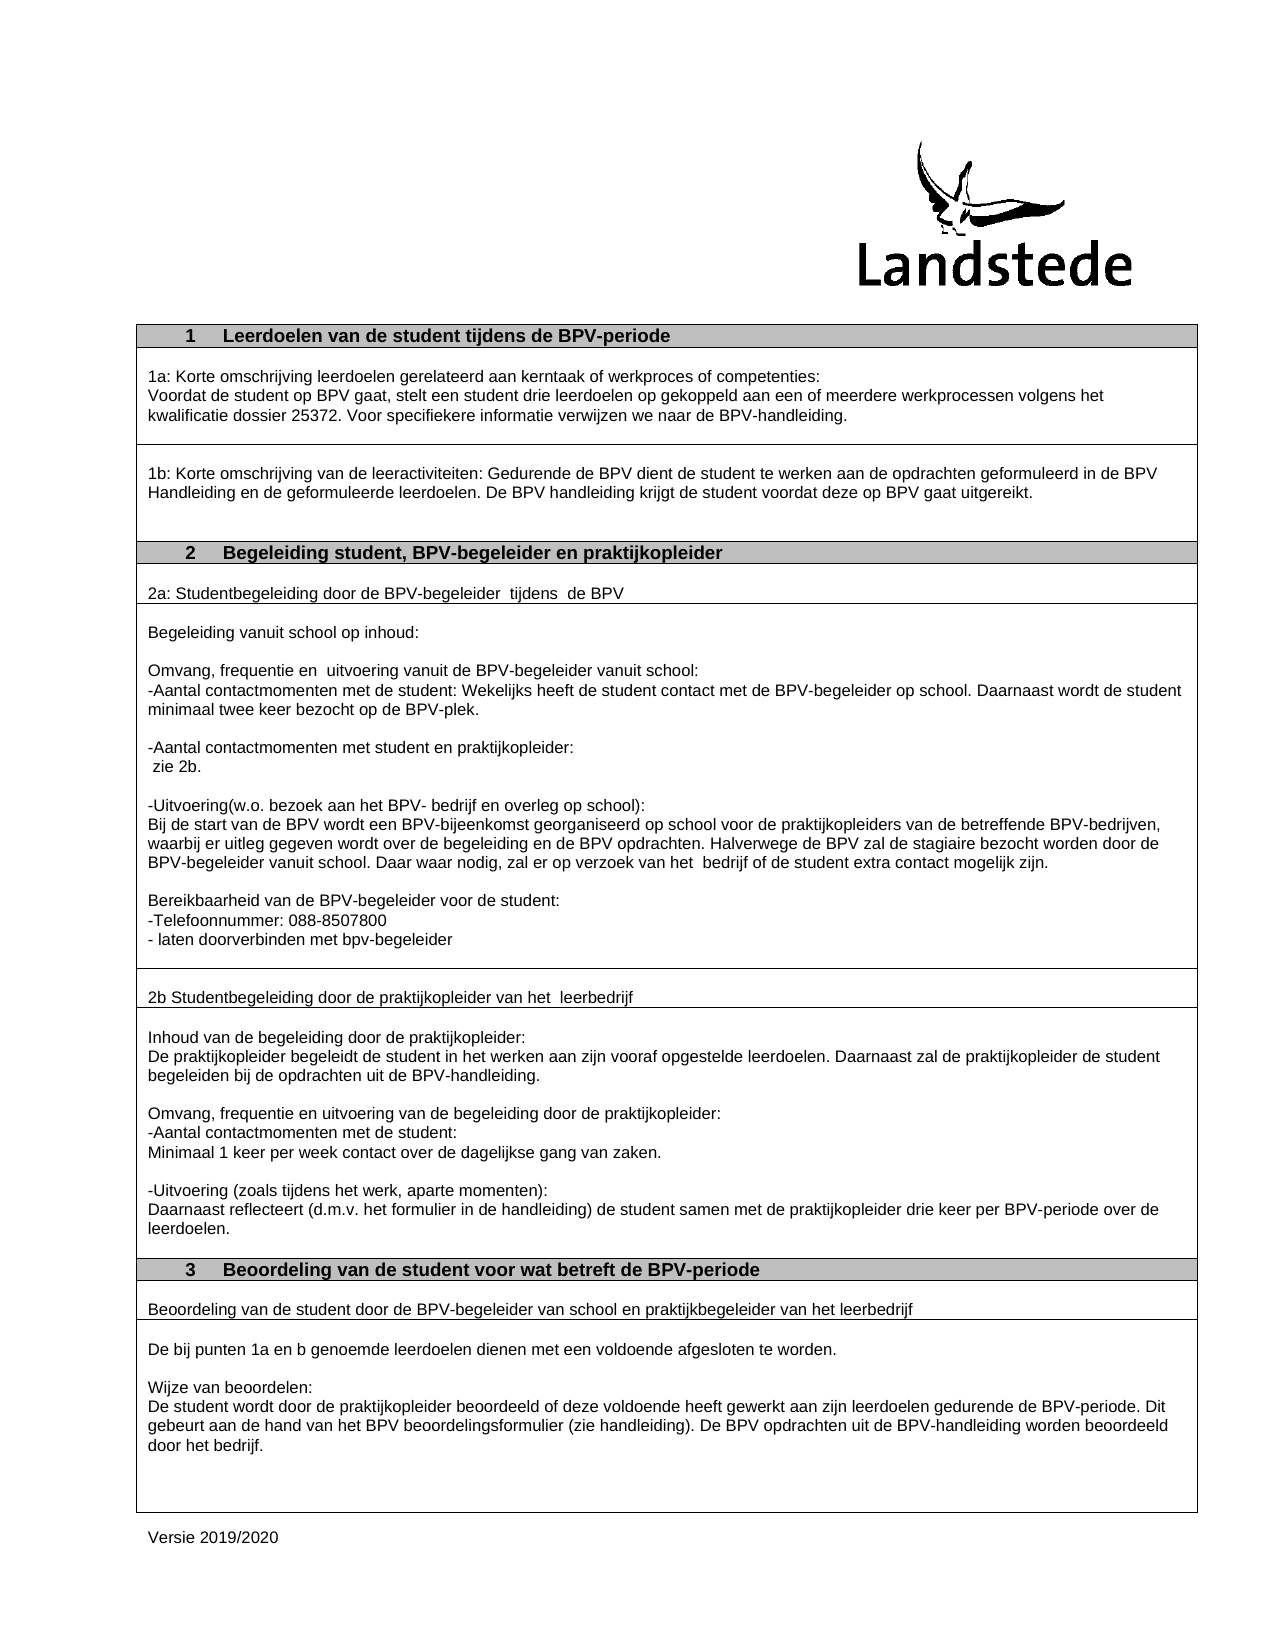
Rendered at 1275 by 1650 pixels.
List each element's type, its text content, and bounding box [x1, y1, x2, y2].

table_cell 2b Studentbegeleiding door de praktijkopleider van het leerbedrijf [137, 969, 1197, 1007]
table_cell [137, 1320, 1197, 1512]
table_cell 1a: Korte omschrijving leerdoelen gerelateerd aan kerntaak of werkproces of competenties: Voordat de student op BPV gaat, stelt een student drie leerdoelen op gekoppeld aan een of meerdere werkprocessen volgens het kwalificatie dossier 25372. Voor specifiekere informatie verwijzen we naar de BPV-handleiding. [137, 348, 1197, 444]
picture [859, 140, 1132, 286]
table_cell Beoordeling van de student voor wat betreft de BPV-periode [137, 1259, 1197, 1280]
table_header Leerdoelen van de student tijdens de BPV-periode [137, 325, 1197, 347]
table_cell Begeleiding student, BPV-begeleider en praktijkopleider [137, 542, 1197, 563]
table_cell Beoordeling van de student door de BPV-begeleider van school en praktijkbegeleider van het leerbedrijf [137, 1281, 1197, 1319]
table_cell 1b: Korte omschrijving van de leeractiviteiten: Gedurende de BPV dient de student te werken aan de opdrachten geformuleerd in de BPV Handleiding en de geformuleerde leerdoelen. De BPV handleiding krijgt de student voordat deze op BPV gaat uitgereikt. [137, 445, 1197, 541]
table_cell Begeleiding vanuit school op inhoud: Omvang, frequentie en uitvoering vanuit de BPV-begeleider vanuit school: -Aantal contactmomenten met de student: Wekelijks heeft de student contact met de BPV-begeleider op school. Daarnaast wordt de student minimaal twee keer bezocht op de BPV-plek. -Aantal contactmomenten met student en praktijkopleider: zie 2b. -Uitvoering(w.o. bezoek aan het BPV- bedrijf en overleg op school): Bij de start van de BPV wordt een BPV-bijeenkomst georganiseerd op school voor de praktijkopleiders van de betreffende BPV-bedrijven, waarbij er uitleg gegeven wordt over de begeleiding en de BPV opdrachten. Halverwege de BPV zal de stagiaire bezocht worden door de BPV-begeleider vanuit school. Daar waar nodig, zal er op verzoek van het bedrijf of de student extra contact mogelijk zijn. Bereikbaarheid van de BPV-begeleider voor de student: -Telefoonnummer: 088-8507800 - laten doorverbinden met bpv-begeleider [137, 604, 1197, 968]
table_cell Inhoud van de begeleiding door de praktijkopleider: De praktijkopleider begeleidt de student in het werken aan zijn vooraf opgestelde leerdoelen. Daarnaast zal de praktijkopleider de student begeleiden bij de opdrachten uit de BPV-handleiding. Omvang, frequentie en uitvoering van de begeleiding door de praktijkopleider: -Aantal contactmomenten met de student: Minimaal 1 keer per week contact over de dagelijkse gang van zaken. -Uitvoering (zoals tijdens het werk, aparte momenten): Daarnaast reflecteert (d.m.v. het formulier in de handleiding) de student samen met de praktijkopleider drie keer per BPV-periode over de leerdoelen. [137, 1008, 1197, 1257]
table_cell 2a: Studentbegeleiding door de BPV-begeleider tijdens de BPV [137, 564, 1197, 603]
